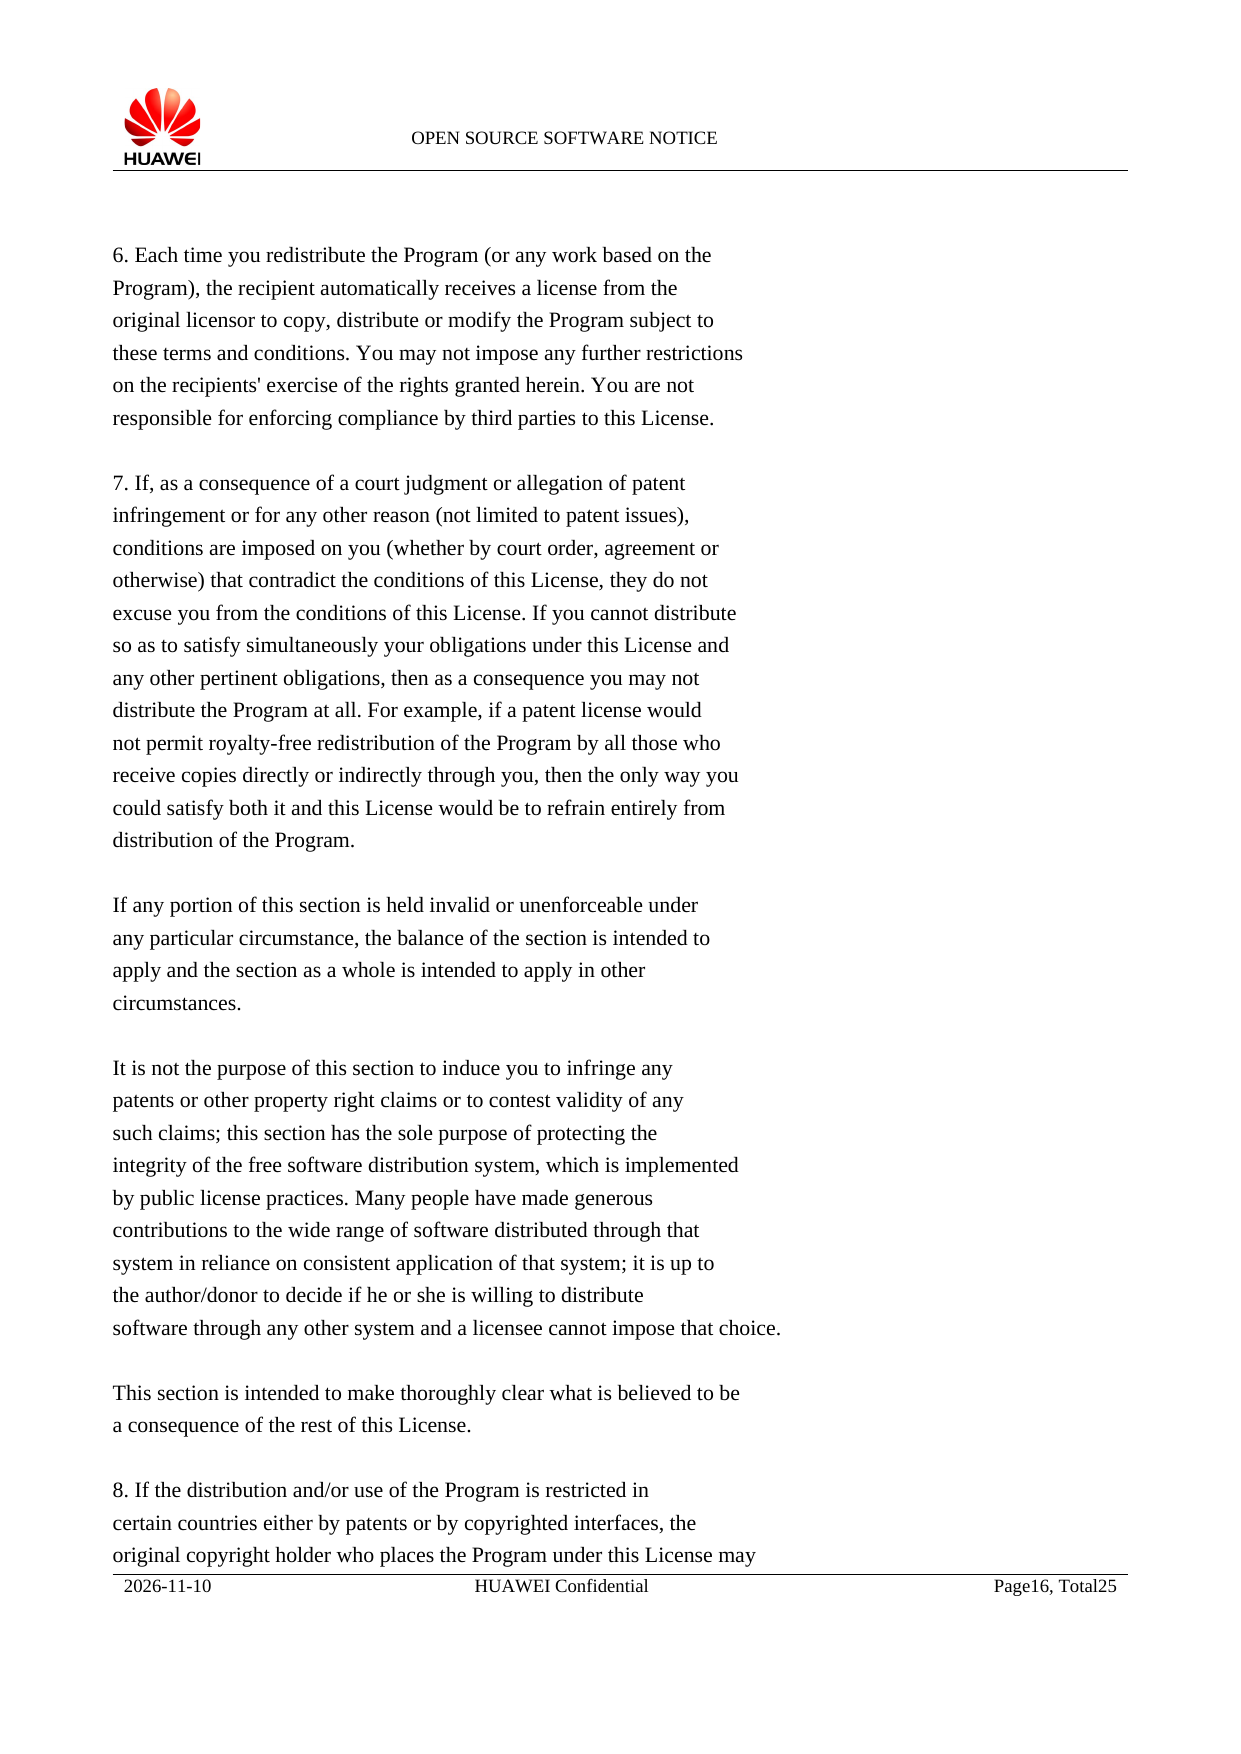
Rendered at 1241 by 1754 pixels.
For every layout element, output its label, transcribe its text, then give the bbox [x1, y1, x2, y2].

picture [124, 88, 201, 165]
